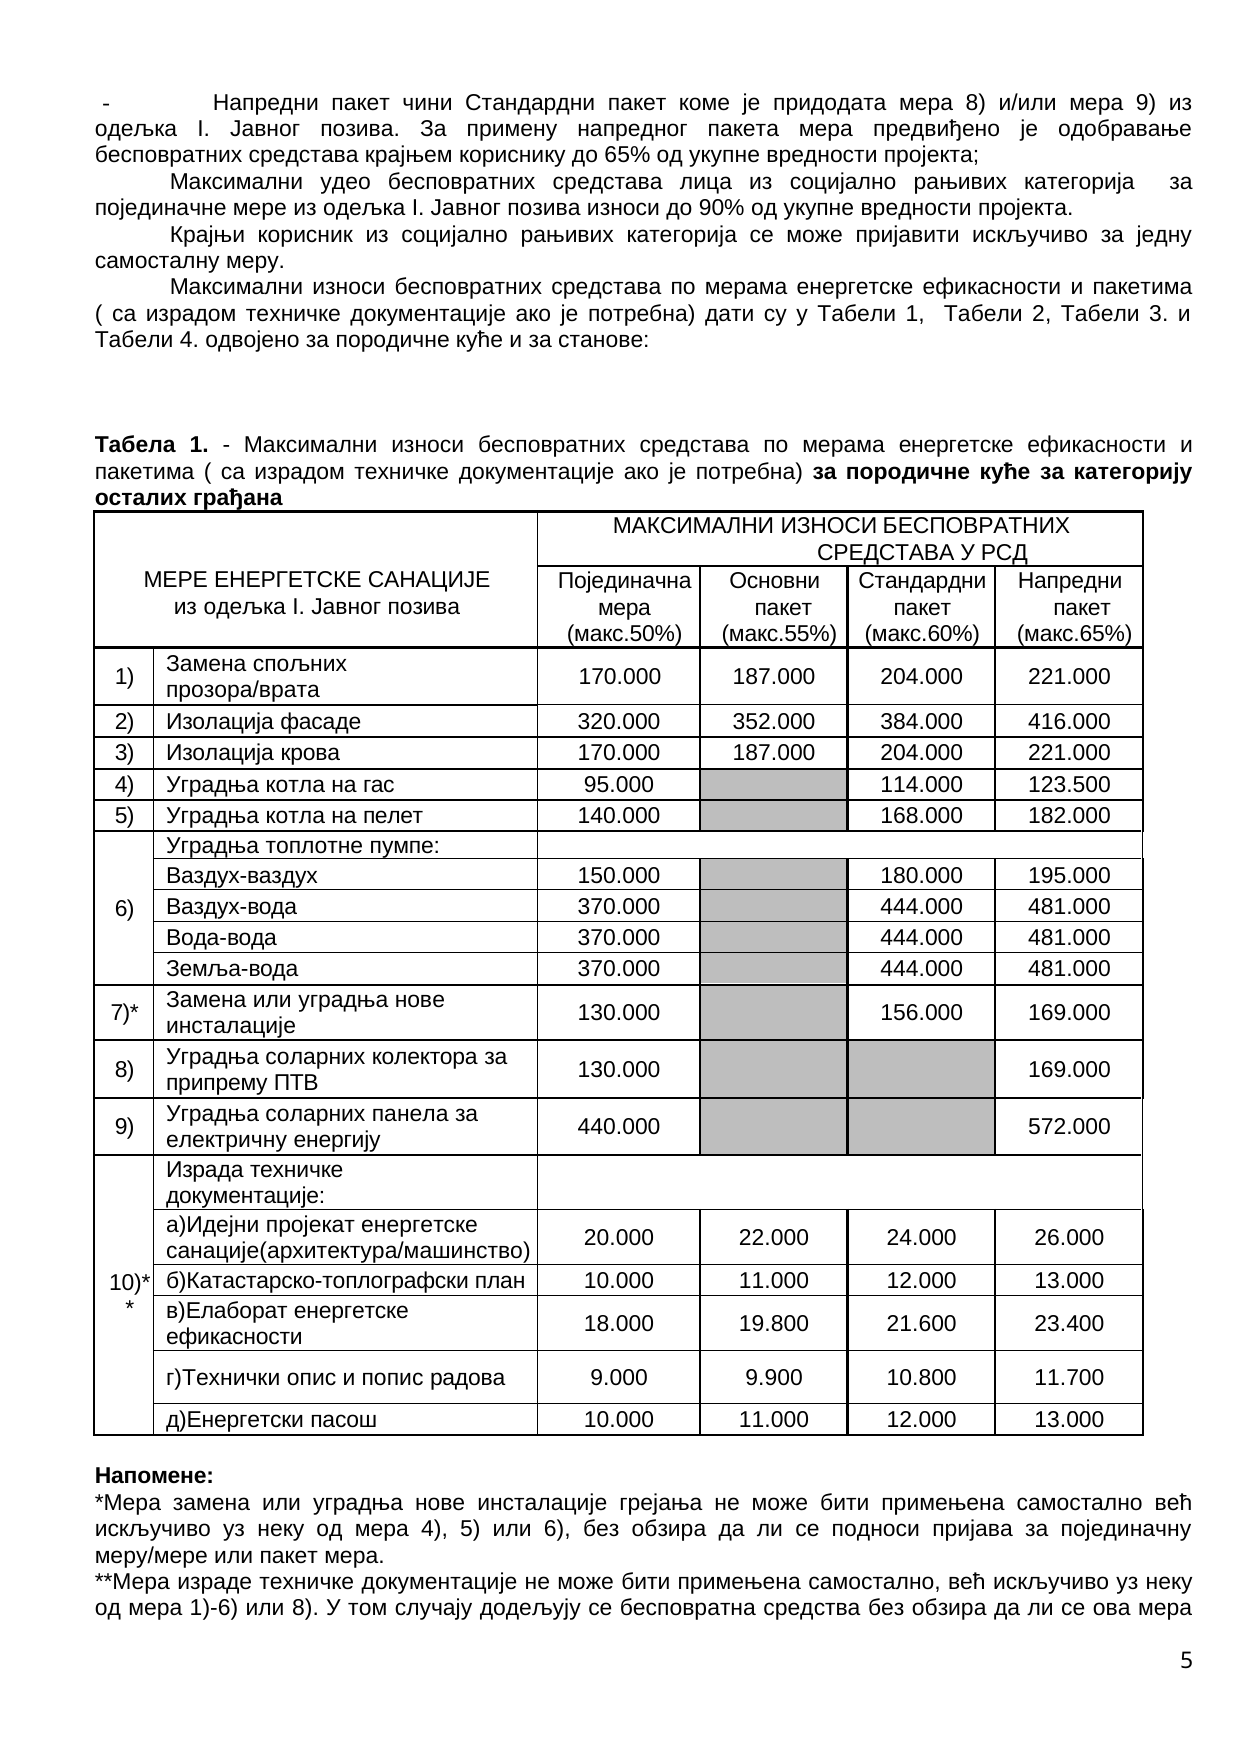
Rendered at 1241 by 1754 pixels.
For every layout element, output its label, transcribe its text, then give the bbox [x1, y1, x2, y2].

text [94, 1568, 1193, 1621]
table_cell 8) [95, 1041, 153, 1097]
table_cell [701, 801, 846, 830]
table_cell 320.000 [538, 705, 699, 736]
table_cell 156.000 [849, 986, 994, 1039]
table_cell 187.000 [701, 738, 846, 768]
table_cell 180.000 [849, 859, 994, 889]
table_cell 95.000 [538, 770, 699, 799]
table_cell 370.000 [538, 953, 699, 983]
table_cell 444.000 [849, 922, 994, 952]
table_cell 11.700 [996, 1351, 1142, 1402]
table_cell Замена спољних прозора/врата [154, 649, 537, 704]
table_cell [701, 890, 846, 921]
table_cell г)Технички опис и попис радова [154, 1351, 537, 1402]
table_cell 10.000 [538, 1404, 699, 1434]
table_cell 9) [95, 1099, 153, 1154]
list Напредни пакет чини Стандардни пакет коме је придодата мера 8) и/или мера 9) из одељка I. Јавног позива. За примену напредног пакета мера предвиђено је одобравање бесповратних средстава крајњем кориснику до 65% од укупне вредности пројекта; [94, 89, 1193, 168]
table_cell 169.000 [996, 1041, 1142, 1097]
table_cell 481.000 [996, 953, 1142, 983]
table_cell 22.000 [701, 1210, 846, 1264]
table_cell Израда техничке документације: [154, 1156, 537, 1209]
table_cell 19.800 [701, 1296, 846, 1350]
table_cell 13.000 [996, 1404, 1142, 1434]
table_cell 140.000 [538, 801, 699, 830]
table_cell в)Елаборат енергетске ефикасности [154, 1296, 537, 1350]
table_cell Ваздух-вода [154, 890, 537, 921]
table_cell 2) [95, 706, 153, 736]
table_header МАКСИМАЛНИ ИЗНОСИ БЕСПОВРАТНИХ СРЕДСТАВА У РСД [538, 513, 1142, 565]
table_cell 195.000 [996, 858, 1142, 889]
table_cell 170.000 [538, 649, 699, 704]
table_cell 10)** [95, 1156, 153, 1434]
table_cell Уградња соларних колектора за припрему ПТВ [154, 1041, 537, 1097]
table_cell 481.000 [996, 890, 1142, 921]
table_cell 182.000 [996, 801, 1142, 830]
table_cell [538, 1154, 1142, 1209]
table_cell [701, 922, 846, 952]
table_cell Појединачна мера (макс.50%) [538, 567, 699, 646]
table_cell 352.000 [701, 705, 846, 736]
table_cell 444.000 [849, 890, 994, 921]
table_cell [849, 1099, 994, 1154]
table_cell д)Енергетски пасош [154, 1404, 537, 1434]
table_cell 168.000 [849, 801, 994, 830]
table_cell 572.000 [996, 1097, 1142, 1154]
table_cell 7)* [95, 986, 153, 1039]
table_cell 150.000 [538, 859, 699, 889]
table_cell Изолација крова [154, 738, 537, 768]
table_cell 187.000 [701, 649, 846, 704]
table_cell [701, 859, 846, 889]
table_cell Основни пакет (макс.55%) [701, 567, 846, 646]
table_cell Замена или уградња нове инсталације [154, 986, 537, 1039]
table_cell Уградња котла на гас [154, 770, 537, 799]
table_cell Земља-вода [154, 953, 537, 983]
table_cell 370.000 [538, 922, 699, 952]
table_cell 23.400 [996, 1296, 1142, 1350]
table_cell Вода-вода [154, 922, 537, 952]
text Максимални удео бесповратних средстава лица из социјално рањивих категорија за појединачне мере из одељка I. Јавног позива износи до 90% од укупне вредности пројекта. [94, 168, 1193, 221]
table_cell [701, 1041, 846, 1097]
table_cell 370.000 [538, 890, 699, 921]
text Максимални износи бесповратних средстава по мерама енергетске ефикасности и пакетима ( са израдом техничке документације ако је потребна) дати су у Табели 1, Табели 2, Табели 3. и Табели 4. одвојено за породичне куће и за станове: [94, 273, 1193, 352]
table_cell 9.000 [538, 1351, 699, 1402]
table_cell 4) [95, 770, 153, 799]
table_cell 1) [95, 649, 153, 704]
table_cell 204.000 [849, 738, 994, 768]
table_cell 3) [95, 738, 153, 768]
table_cell 221.000 [996, 649, 1142, 704]
table_cell Ваздух-ваздух [154, 859, 537, 889]
table_cell 204.000 [849, 649, 994, 704]
table_cell [701, 986, 846, 1039]
table_cell 13.000 [996, 1265, 1142, 1295]
table_cell 169.000 [996, 986, 1142, 1039]
table_cell Уградња соларних панела за електричну енергију [154, 1099, 537, 1154]
table_cell 444.000 [849, 953, 994, 983]
table_cell 6) [95, 832, 153, 983]
table_cell а)Идејни пројекат енергетске санације(архитектура/машинство) [154, 1210, 537, 1264]
text Крајњи корисник из социјално рањивих категорија се може пријавити искључиво за једну самосталну меру. [94, 221, 1193, 273]
table_cell 416.000 [996, 705, 1142, 736]
table_cell 18.000 [538, 1296, 699, 1350]
table_cell 10.000 [538, 1265, 699, 1295]
table_cell 130.000 [538, 1041, 699, 1097]
table_cell Уградња топлотне пумпе: [154, 832, 537, 858]
table_cell Уградња котла на пелет [154, 801, 537, 830]
table_cell [538, 830, 1142, 858]
table_cell Напредни пакет (макс.65%) [996, 567, 1142, 646]
table_cell 130.000 [538, 986, 699, 1039]
table_cell 114.000 [849, 770, 994, 799]
table_cell 5) [95, 801, 153, 830]
table_cell [701, 1099, 846, 1154]
table_cell [701, 770, 846, 799]
table_cell 440.000 [538, 1099, 699, 1154]
table_cell 26.000 [996, 1209, 1142, 1264]
table_cell 384.000 [849, 705, 994, 736]
table_cell 11.000 [701, 1404, 846, 1434]
table_cell [701, 953, 846, 983]
table_cell б)Катастарско-топлографски план [154, 1265, 537, 1295]
text *Мера замена или уградња нове инсталације грејања не може бити примењена самостално већ искључиво уз неку од мера 4), 5) или 6), без обзира да ли се подноси пријава за појединачну меру/мере или пакет мера. [94, 1489, 1193, 1568]
text Напомене: [94, 1462, 1193, 1489]
table_cell Стандардни пакет (макс.60%) [849, 567, 994, 646]
table_cell 20.000 [538, 1210, 699, 1264]
table_cell 170.000 [538, 738, 699, 768]
table_cell 21.600 [849, 1296, 994, 1350]
table_cell 10.800 [849, 1351, 994, 1402]
table_header МЕРЕ ЕНЕРГЕТСКЕ САНАЦИЈЕ из одељка I. Јавног позива [95, 513, 537, 646]
table_cell 11.000 [701, 1265, 846, 1295]
table_cell 481.000 [996, 922, 1142, 952]
table_cell 9.900 [701, 1351, 846, 1402]
text Табела 1. - Максимални износи бесповратних средстава по мерама енергетске ефикасности и пакетима ( са израдом техничке документације ако је потребна) за породичне куће за категорију осталих грађана [94, 431, 1193, 510]
table_cell 12.000 [849, 1265, 994, 1295]
table_cell [849, 1041, 994, 1097]
table_cell 221.000 [996, 738, 1142, 768]
table_cell 12.000 [849, 1404, 994, 1434]
table_cell 24.000 [849, 1210, 994, 1264]
table_cell 123.500 [996, 770, 1142, 799]
table_cell Изолација фасаде [154, 706, 537, 736]
